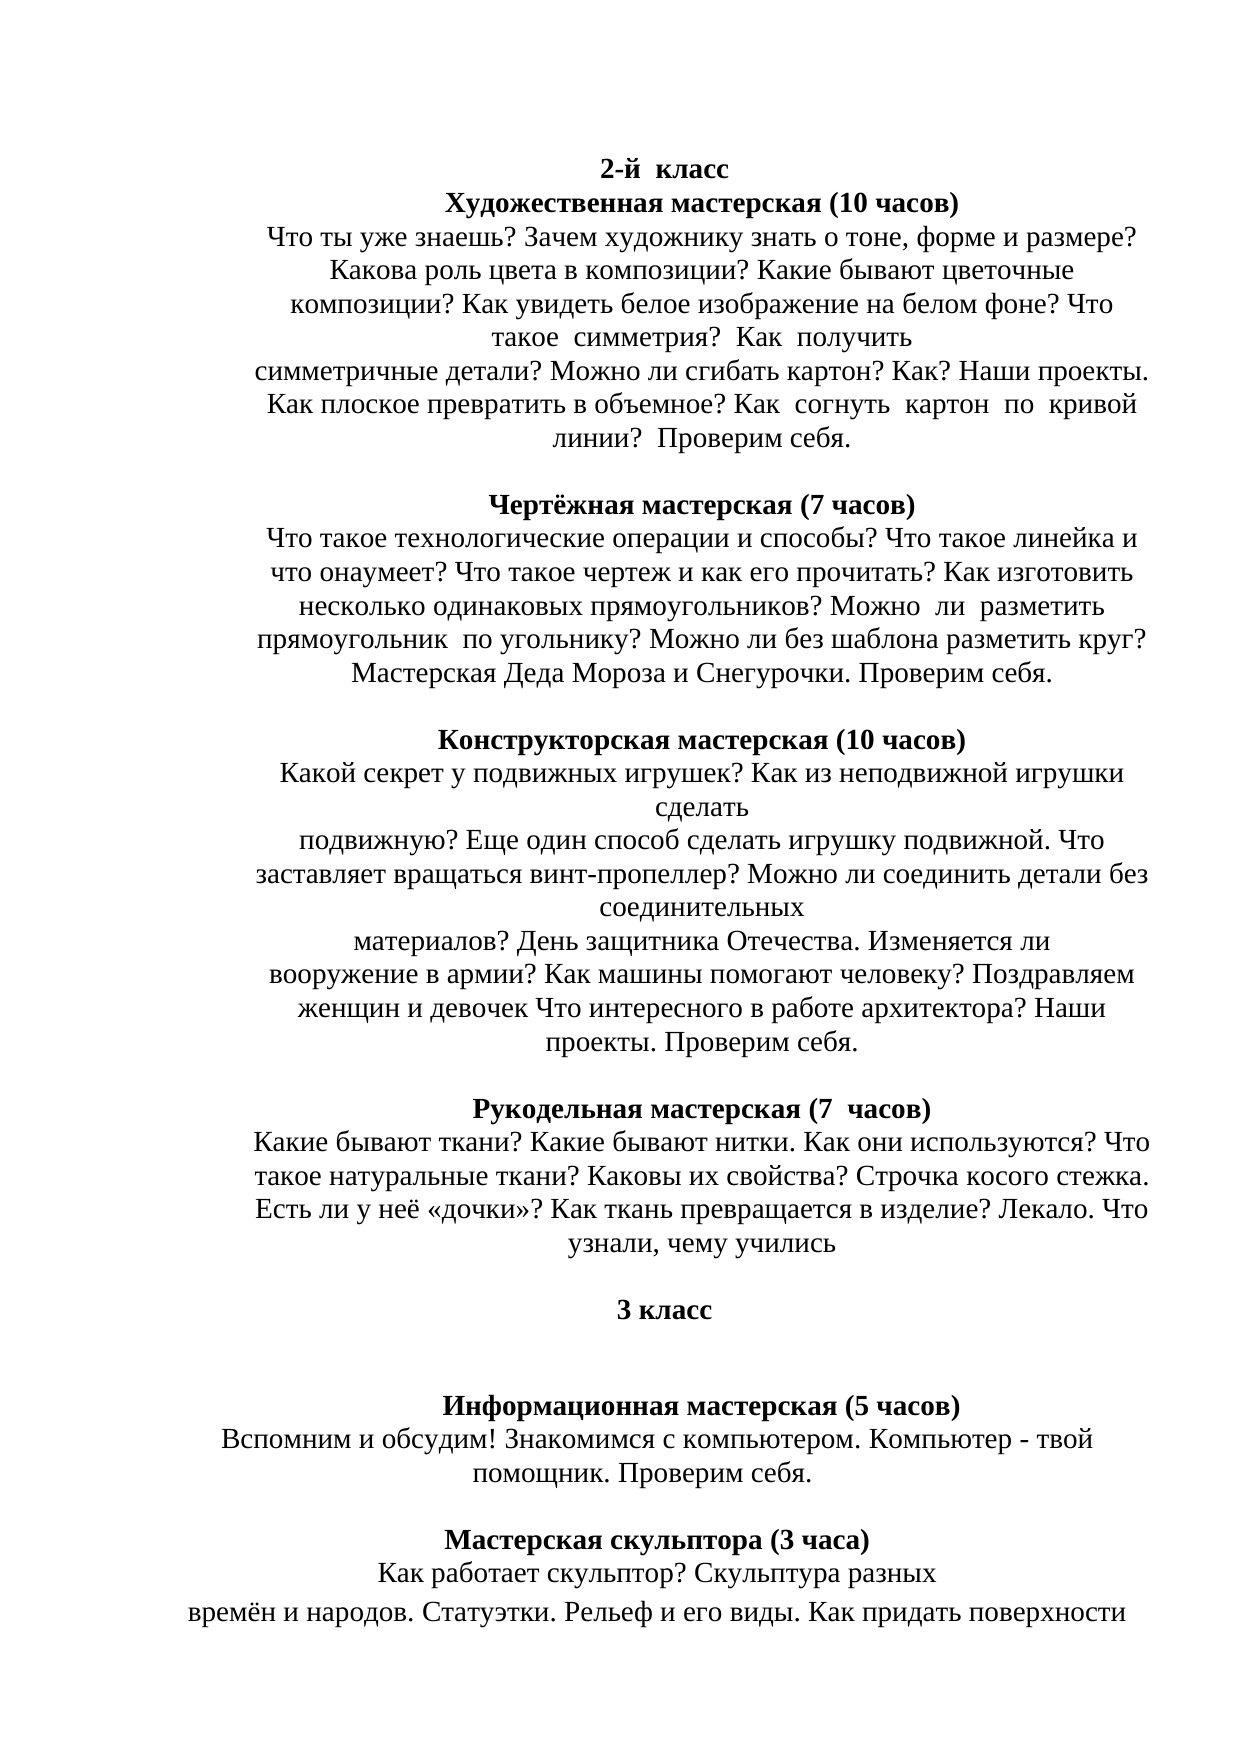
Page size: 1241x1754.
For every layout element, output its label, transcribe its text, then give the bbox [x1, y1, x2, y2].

text Информационная мастерская (5 часов) [177, 1388, 1152, 1421]
text проекты. Проверим себя. [252, 1024, 1152, 1057]
text симметричные детали? Можно ли сгибать картон? Как? Наши проекты. Как плоское превратить в объемное? Как согнуть картон по кривой линии? Проверим себя. [252, 353, 1152, 453]
text Чертёжная мастерская (7 часов) [252, 487, 1152, 521]
text Рукодельная мастерская (7 часов) [252, 1091, 1152, 1124]
text материалов? День защитника Отечества. Изменяется ли [252, 923, 1152, 957]
text времён и народов. Статуэтки. Рельеф и его виды. Как придать поверхности [133, 1594, 1152, 1628]
text Художественная мастерская (10 часов) [252, 185, 1152, 219]
text подвижную? Еще один способ сделать игрушку подвижной. Что заставляет вращаться винт-пропеллер? Можно ли соединить детали без соединительных [252, 822, 1152, 923]
text Как работает скульптор? Скульптура разных [133, 1556, 1152, 1589]
text Какой секрет у подвижных игрушек? Как из неподвижной игрушки сделать [252, 755, 1152, 822]
text Какие бывают ткани? Какие бывают нитки. Как они используются? Что такое натуральные ткани? Каковы их свойства? Строчка косого стежка. Есть ли у неё «дочки»? Как ткань превращается в изделие? Лекало. Что узнали, чему учились [252, 1124, 1152, 1258]
text вооружение в армии? Как машины помогают человеку? Поздравляем женщин и девочек Что интересного в работе архитектора? Наши [252, 957, 1152, 1024]
text Конструкторская мастерская (10 часов) [252, 722, 1152, 755]
text Что такое технологические операции и способы? Что такое линейка и что онаумеет? Что такое чертеж и как его прочитать? Как изготовить несколько одинаковых прямоугольников? Можно ли разметить прямоугольник по угольнику? Можно ли без шаблона разметить круг? Мастерская Деда Мороза и Снегурочки. Проверим себя. [252, 521, 1152, 688]
text 2-й класс [177, 152, 1152, 185]
text 3 класс [177, 1292, 1152, 1326]
text Мастерская скульптора (3 часа) [133, 1522, 1152, 1556]
text Вспомним и обсудим! Знакомимся с компьютером. Компьютер - твой помощник. Проверим себя. [133, 1421, 1152, 1488]
text Что ты уже знаешь? Зачем художнику знать о тоне, форме и размере? Какова роль цвета в композиции? Какие бывают цветочные композиции? Как увидеть белое изображение на белом фоне? Что такое симметрия? Как получить [252, 219, 1152, 353]
